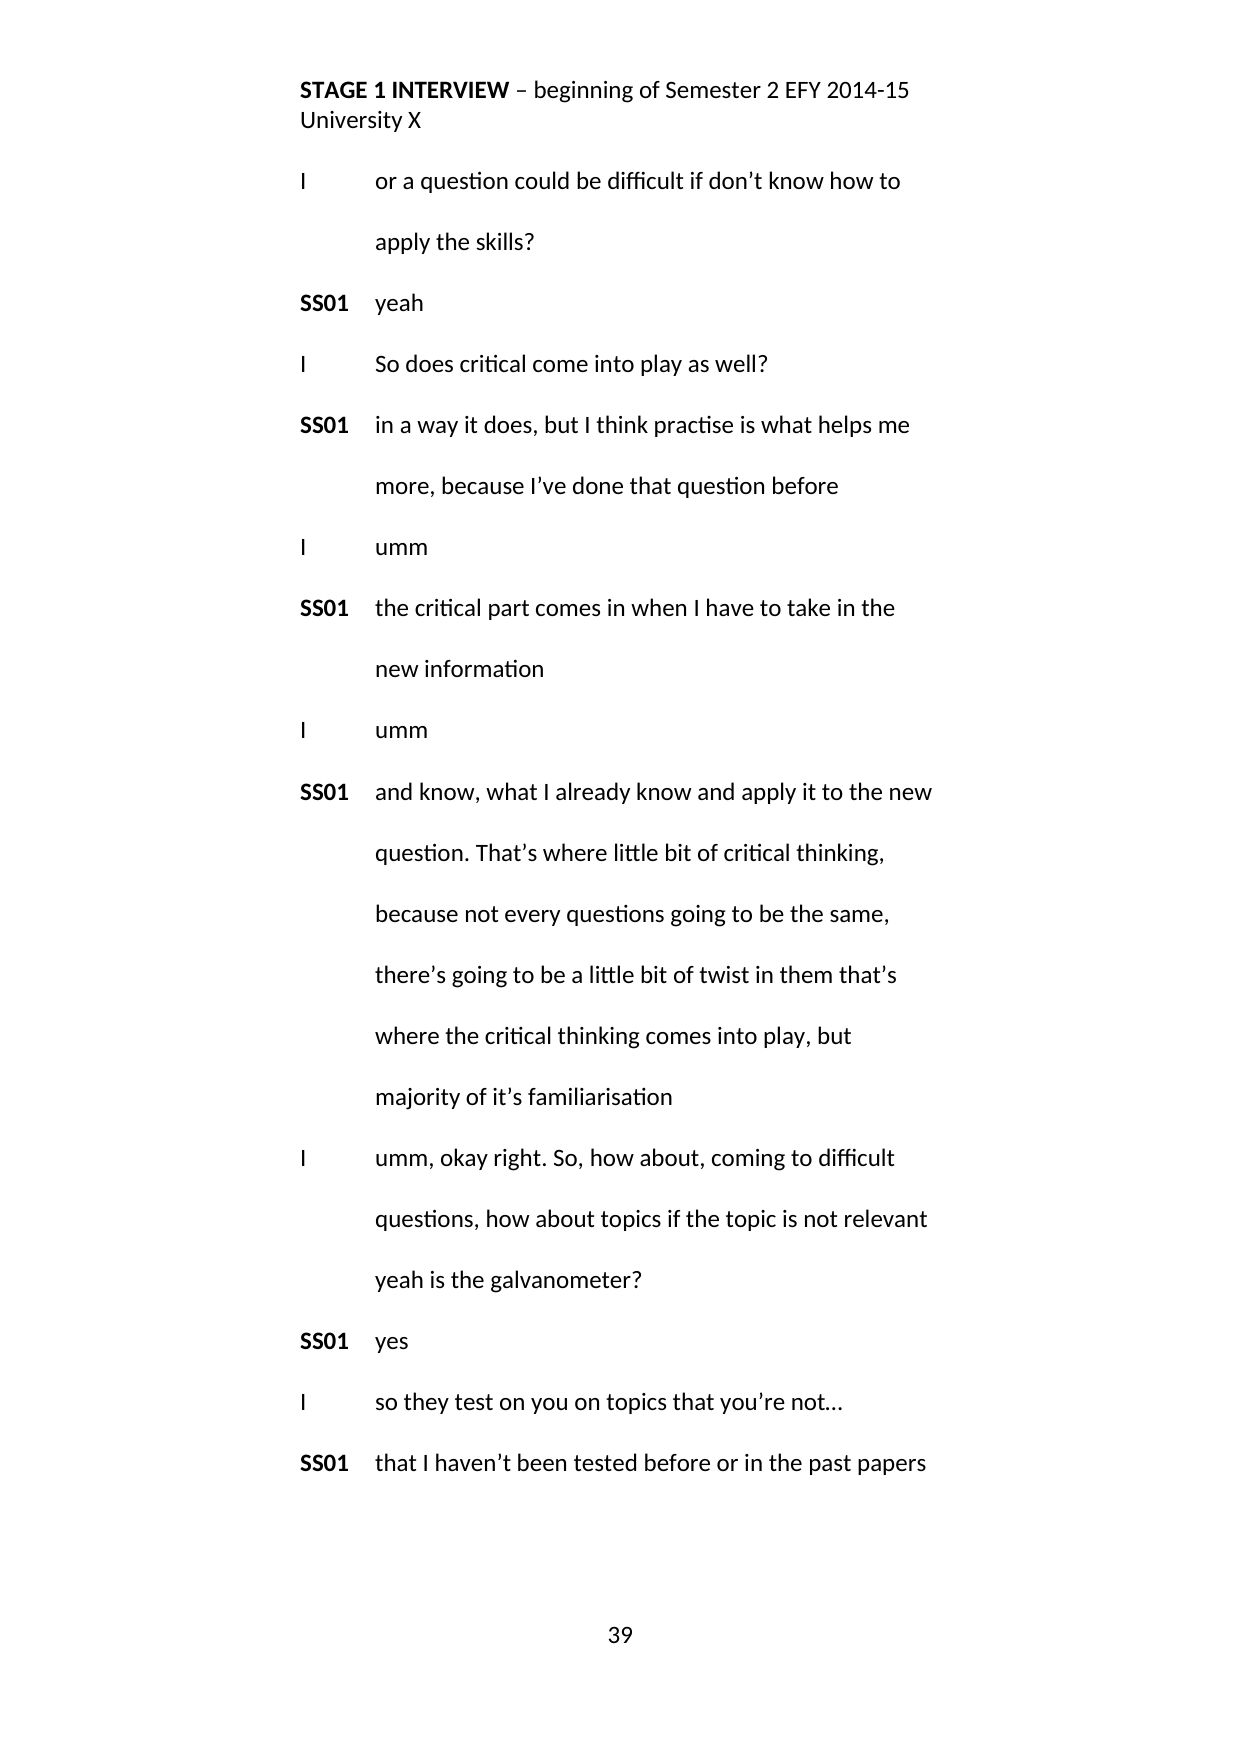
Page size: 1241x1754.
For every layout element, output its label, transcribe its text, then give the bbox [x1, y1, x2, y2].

text I so they test on you on topics that you’re not… [300, 1386, 940, 1417]
text SS01 the critical part comes in when I have to take in the new information [300, 593, 940, 684]
text SS01 that I haven’t been tested before or in the past papers [300, 1447, 940, 1478]
text I umm [300, 532, 940, 562]
text I or a question could be difficult if don’t know how to apply the skills? [300, 165, 940, 257]
text SS01 yeah [300, 287, 940, 318]
text I So does critical come into play as well? [300, 348, 940, 379]
text SS01 in a way it does, but I think practise is what helps me more, because I’ve done that question before [300, 409, 940, 501]
text I umm [300, 715, 940, 745]
text I umm, okay right. So, how about, coming to difficult questions, how about topics if the topic is not relevant yeah is the galvanometer? [300, 1142, 940, 1294]
text SS01 yes [300, 1325, 940, 1356]
text SS01 and know, what I already know and apply it to the new question. That’s where little bit of critical thinking, because not every questions going to be the same, there’s going to be a little bit of twist in them that’s where the critical thinking comes into play, but majority of it’s familiarisation [300, 776, 940, 1111]
